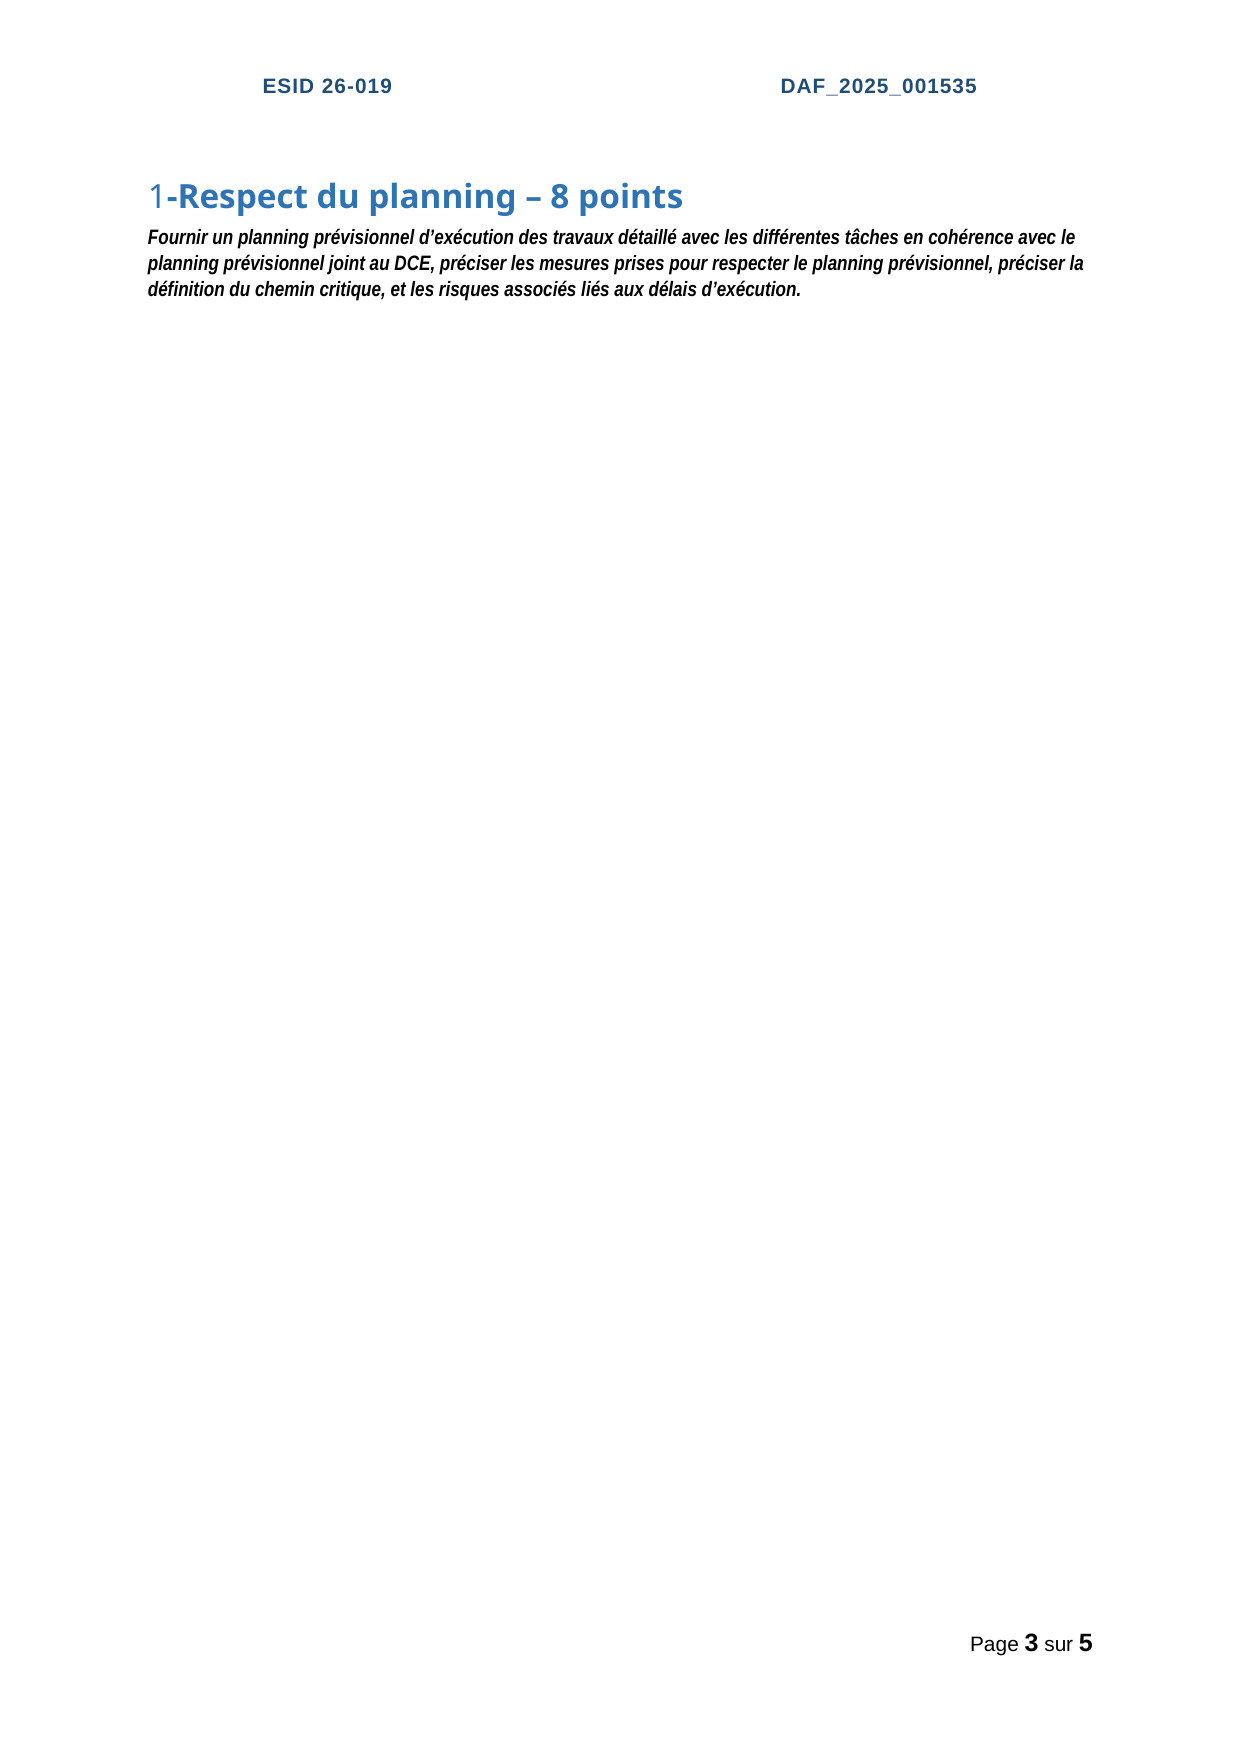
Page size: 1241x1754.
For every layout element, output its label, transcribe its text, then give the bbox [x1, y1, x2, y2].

subtitle 1-Respect du planning – 8 points [148, 173, 1093, 218]
text Fournir un planning prévisionnel d’exécution des travaux détaillé avec les différentes tâches en cohérence avec le planning prévisionnel joint au DCE, préciser les mesures prises pour respecter le planning prévisionnel, préciser la définition du chemin critique, et les risques associés liés aux délais d’exécution. [148, 225, 1093, 300]
